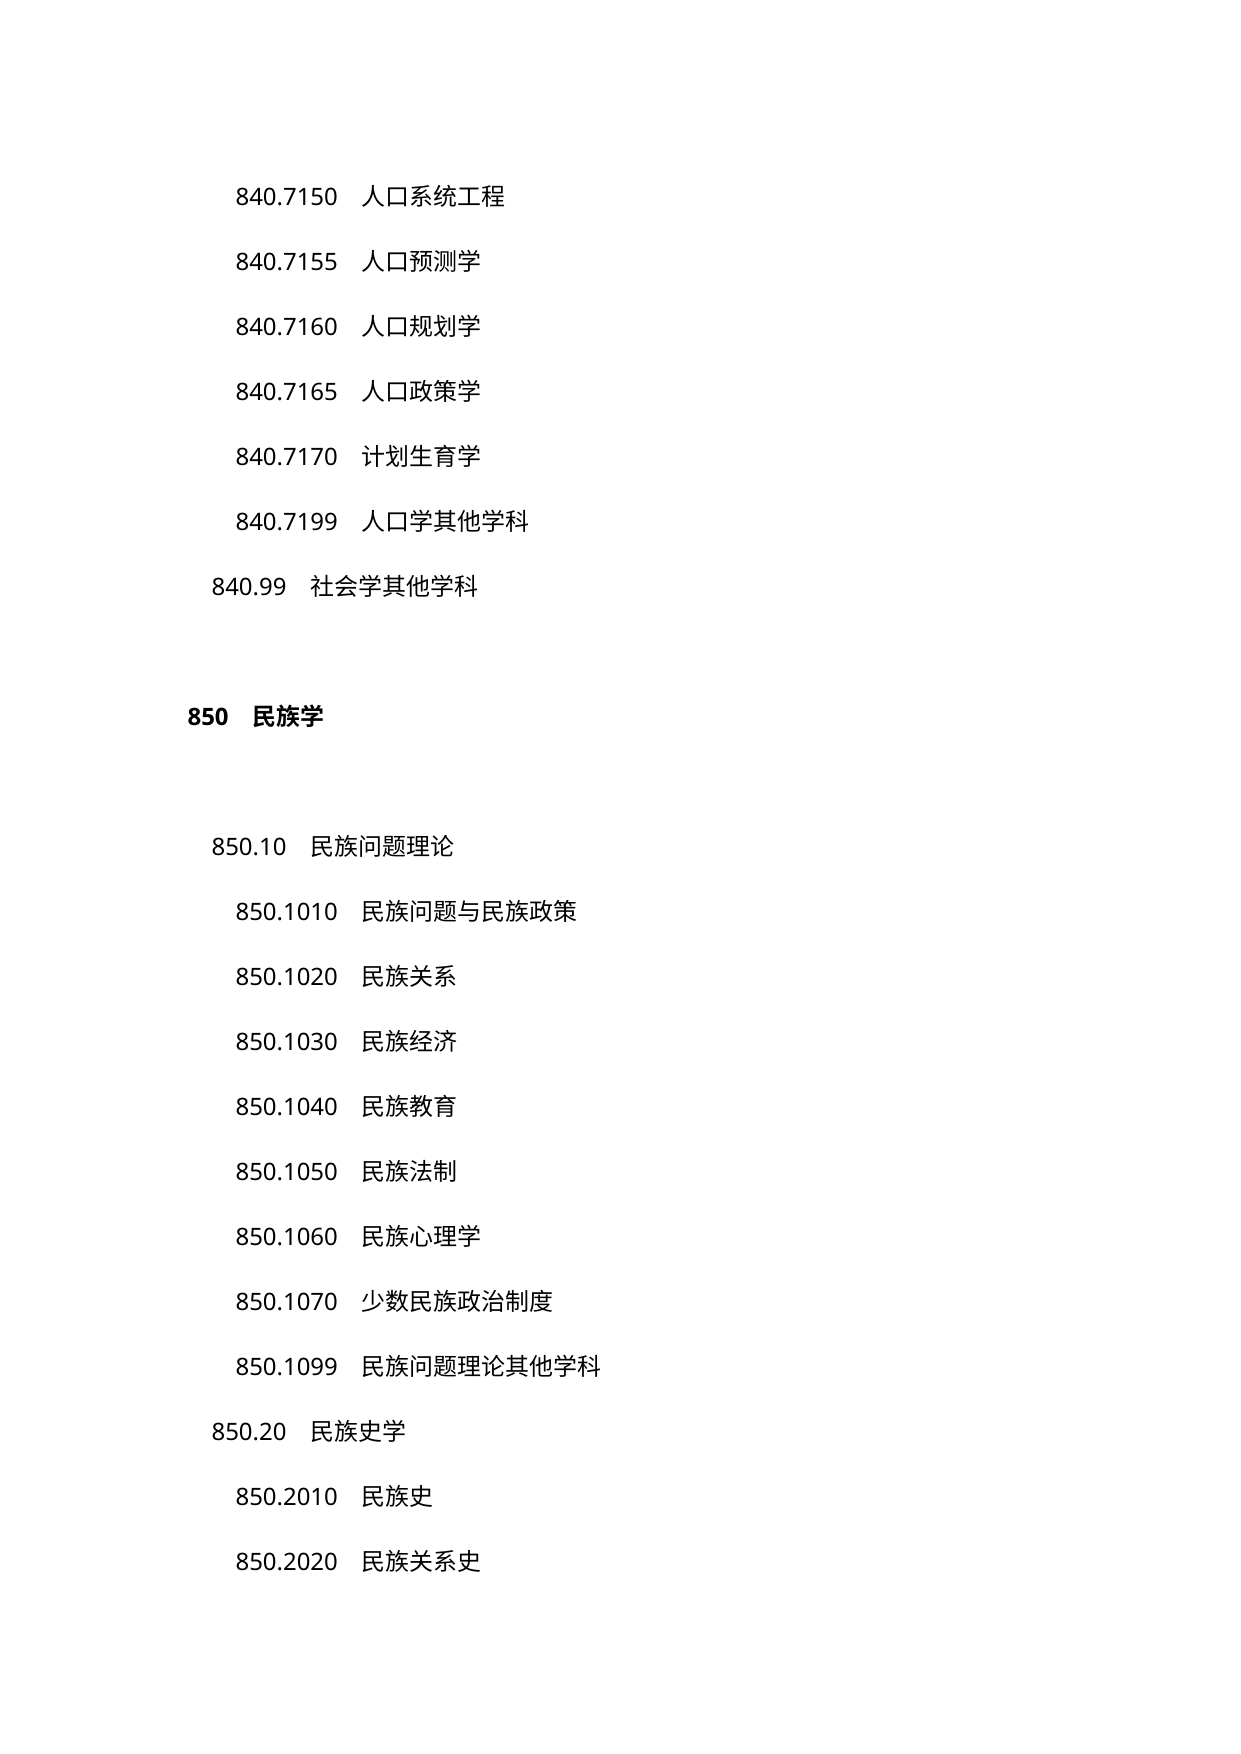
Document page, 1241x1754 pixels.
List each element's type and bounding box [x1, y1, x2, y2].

text [187, 162, 1053, 1592]
